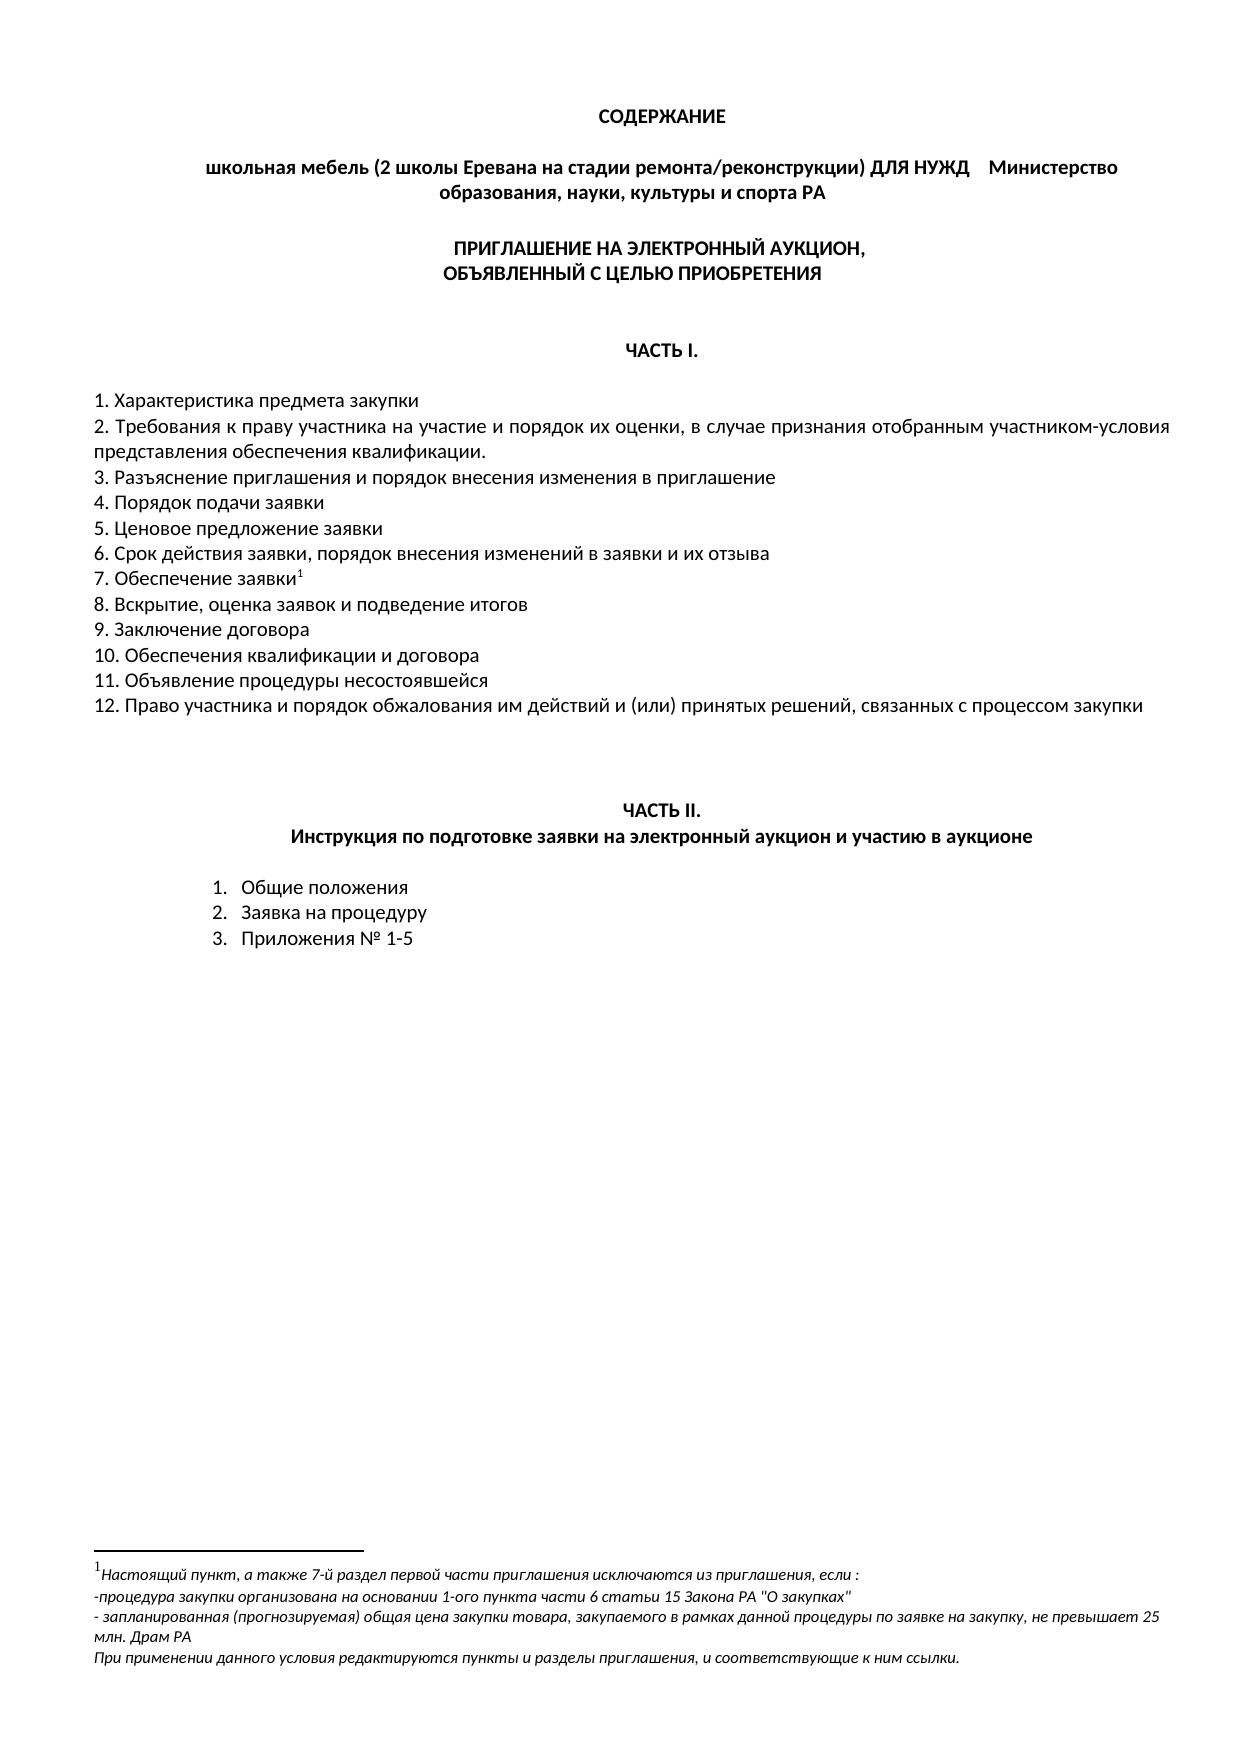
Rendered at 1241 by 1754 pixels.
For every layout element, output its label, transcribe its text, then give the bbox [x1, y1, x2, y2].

text 2. Требования к праву участника на участие и порядок их оценки, в случае признания отобранным участником-условия представления обеспечения квалификации. [94, 413, 1171, 464]
text 2. Заявка на процедуру [94, 899, 1171, 925]
text Инструкция по подготовке заявки на электронный аукцион и участию в аукционе [94, 823, 1171, 848]
text 12. Право участника и порядок обжалования им действий и (или) принятых решений, связанных с процессом закупки [94, 693, 1171, 718]
text СОДЕРЖАНИЕ [94, 103, 1171, 128]
text ПРИГЛАШЕНИЕ НА ЭЛЕКТРОННЫЙ АУКЦИОН, ОБЪЯВЛЕННЫЙ С ЦЕЛЬЮ ПРИОБРЕТЕНИЯ [94, 235, 1171, 286]
text 8. Вскрытие, оценка заявок и подведение итогов [94, 591, 1171, 616]
text 1. Характеристика предмета закупки [94, 388, 1171, 413]
text 3. Разъяснение приглашения и порядок внесения изменения в приглашение [94, 464, 1171, 489]
text 3. Приложения № 1-5 [94, 925, 1171, 950]
text ЧАСТЬ I. [94, 337, 1171, 362]
text 9. Заключение договора [94, 616, 1171, 642]
text ЧАСТЬ II. [94, 798, 1171, 823]
text школьная мебель (2 школы Еревана на стадии ремонта/реконструкции) ДЛЯ НУЖД Министерство образования, науки, культуры и спорта РА [94, 154, 1171, 205]
text 10. Обеспечения квалификации и договора [94, 642, 1171, 667]
text 11. Объявление процедуры несостоявшейся [94, 667, 1171, 693]
text 7. Обеспечение заявки [94, 566, 1171, 591]
text 4. Порядок подачи заявки [94, 489, 1171, 515]
text 6. Срок действия заявки, порядок внесения изменений в заявки и их отзыва [94, 540, 1171, 566]
text 1. Общие положения [94, 874, 1171, 899]
text 5. Ценовое предложение заявки [94, 515, 1171, 540]
